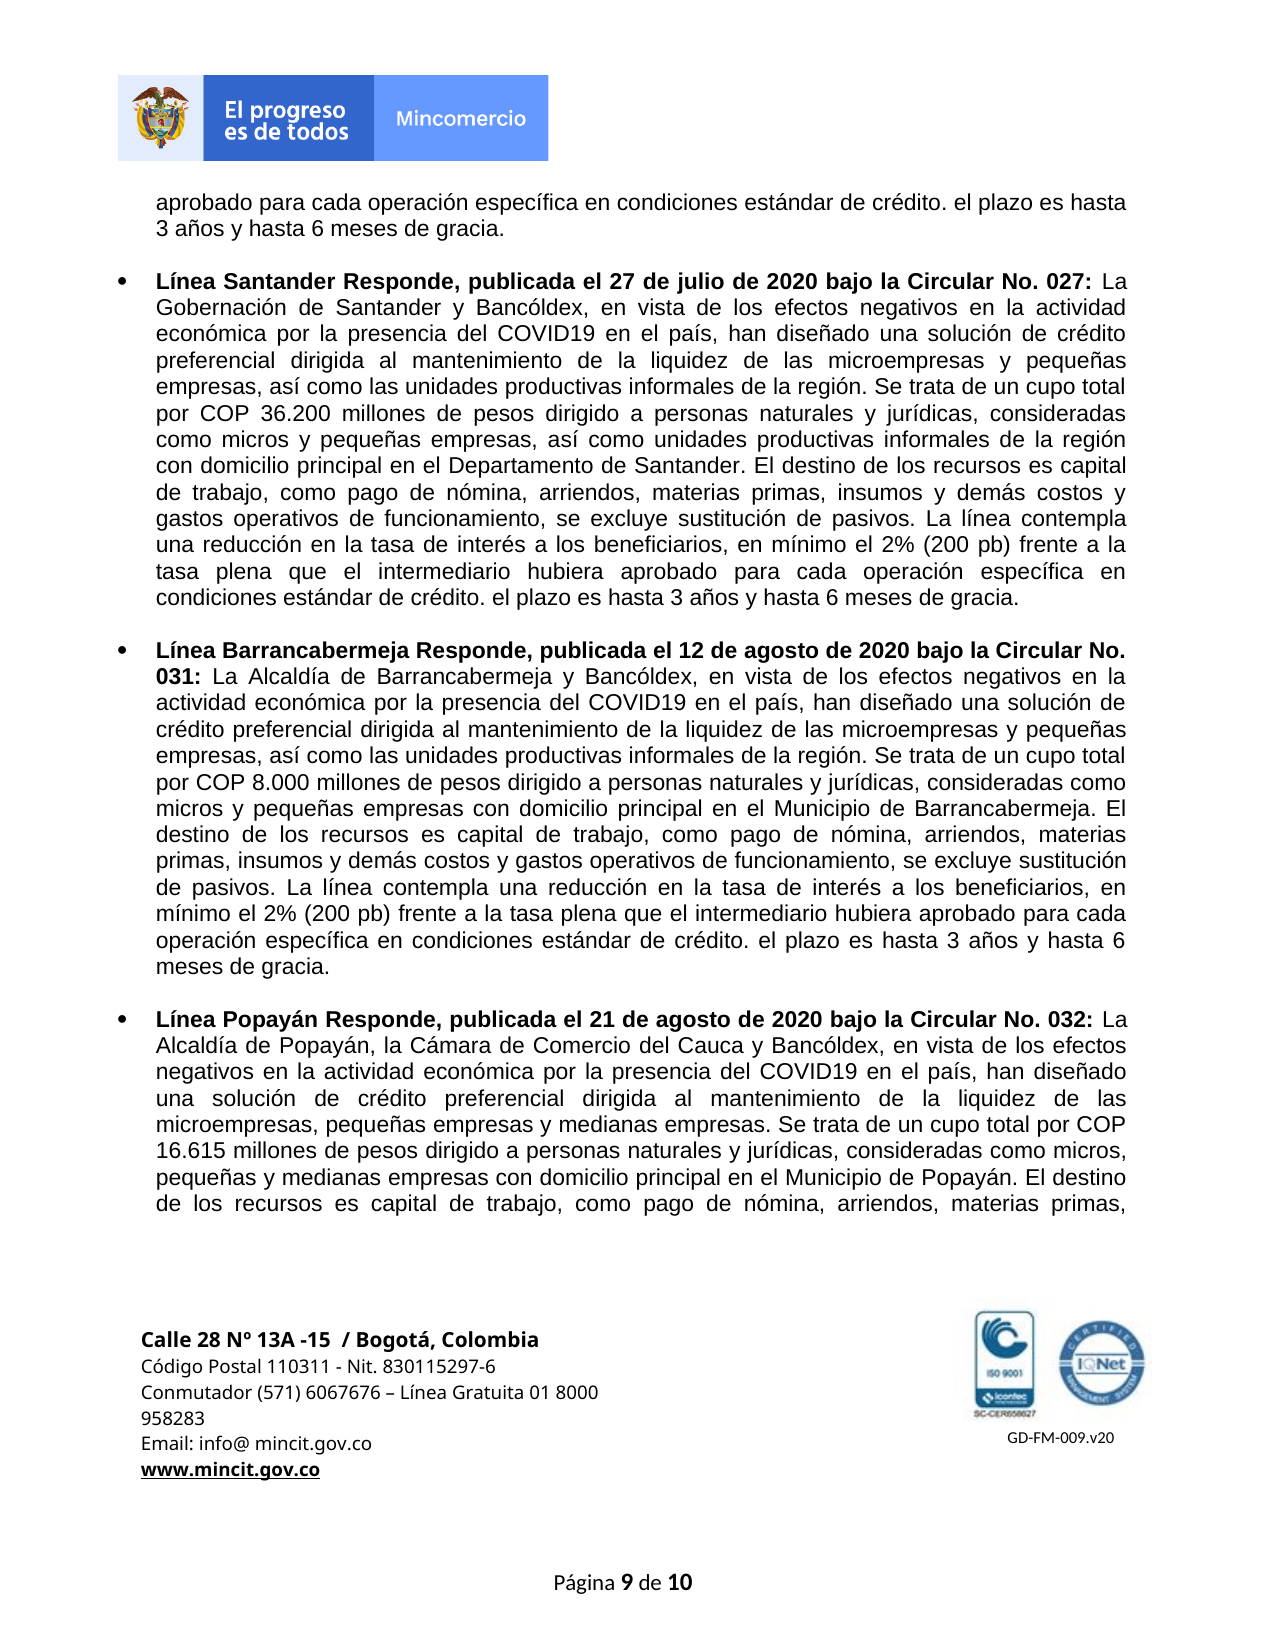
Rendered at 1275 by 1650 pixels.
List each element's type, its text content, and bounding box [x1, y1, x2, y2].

picture [118, 75, 549, 161]
list Línea Barrancabermeja Responde, publicada el 12 de agosto de 2020 bajo la Circular No. 031: La Alcaldía de Barrancabermeja y Bancóldex, en vista de los efectos negativos en la actividad económica por la presencia del COVID19 en el país, han diseñado una solución de crédito preferencial dirigida al mantenimiento de la liquidez de las microempresas y pequeñas empresas, así como las unidades productivas informales de la región. Se trata de un cupo total por COP 8.000 millones de pesos dirigido a personas naturales y jurídicas, consideradas como micros y pequeñas empresas con domicilio principal en el Municipio de Barrancabermeja. El destino de los recursos es capital de trabajo, como pago de nómina, arriendos, materias primas, insumos y demás costos y gastos operativos de funcionamiento, se excluye sustitución de pasivos. La línea contempla una reducción en la tasa de interés a los beneficiarios, en mínimo el 2% (200 pb) frente a la tasa plena que el intermediario hubiera aprobado para cada operación específica en condiciones estándar de crédito. el plazo es hasta 3 años y hasta 6 meses de gracia. [118, 637, 1127, 979]
picture [951, 1296, 1152, 1428]
list Línea Santander Responde, publicada el 27 de julio de 2020 bajo la Circular No. 027: La Gobernación de Santander y Bancóldex, en vista de los efectos negativos en la actividad económica por la presencia del COVID19 en el país, han diseñado una solución de crédito preferencial dirigida al mantenimiento de la liquidez de las microempresas y pequeñas empresas, así como las unidades productivas informales de la región. Se trata de un cupo total por COP 36.200 millones de pesos dirigido a personas naturales y jurídicas, consideradas como micros y pequeñas empresas, así como unidades productivas informales de la región con domicilio principal en el Departamento de Santander. El destino de los recursos es capital de trabajo, como pago de nómina, arriendos, materias primas, insumos y demás costos y gastos operativos de funcionamiento, se excluye sustitución de pasivos. La línea contempla una reducción en la tasa de interés a los beneficiarios, en mínimo el 2% (200 pb) frente a la tasa plena que el intermediario hubiera aprobado para cada operación específica en condiciones estándar de crédito. el plazo es hasta 3 años y hasta 6 meses de gracia. [118, 268, 1127, 610]
